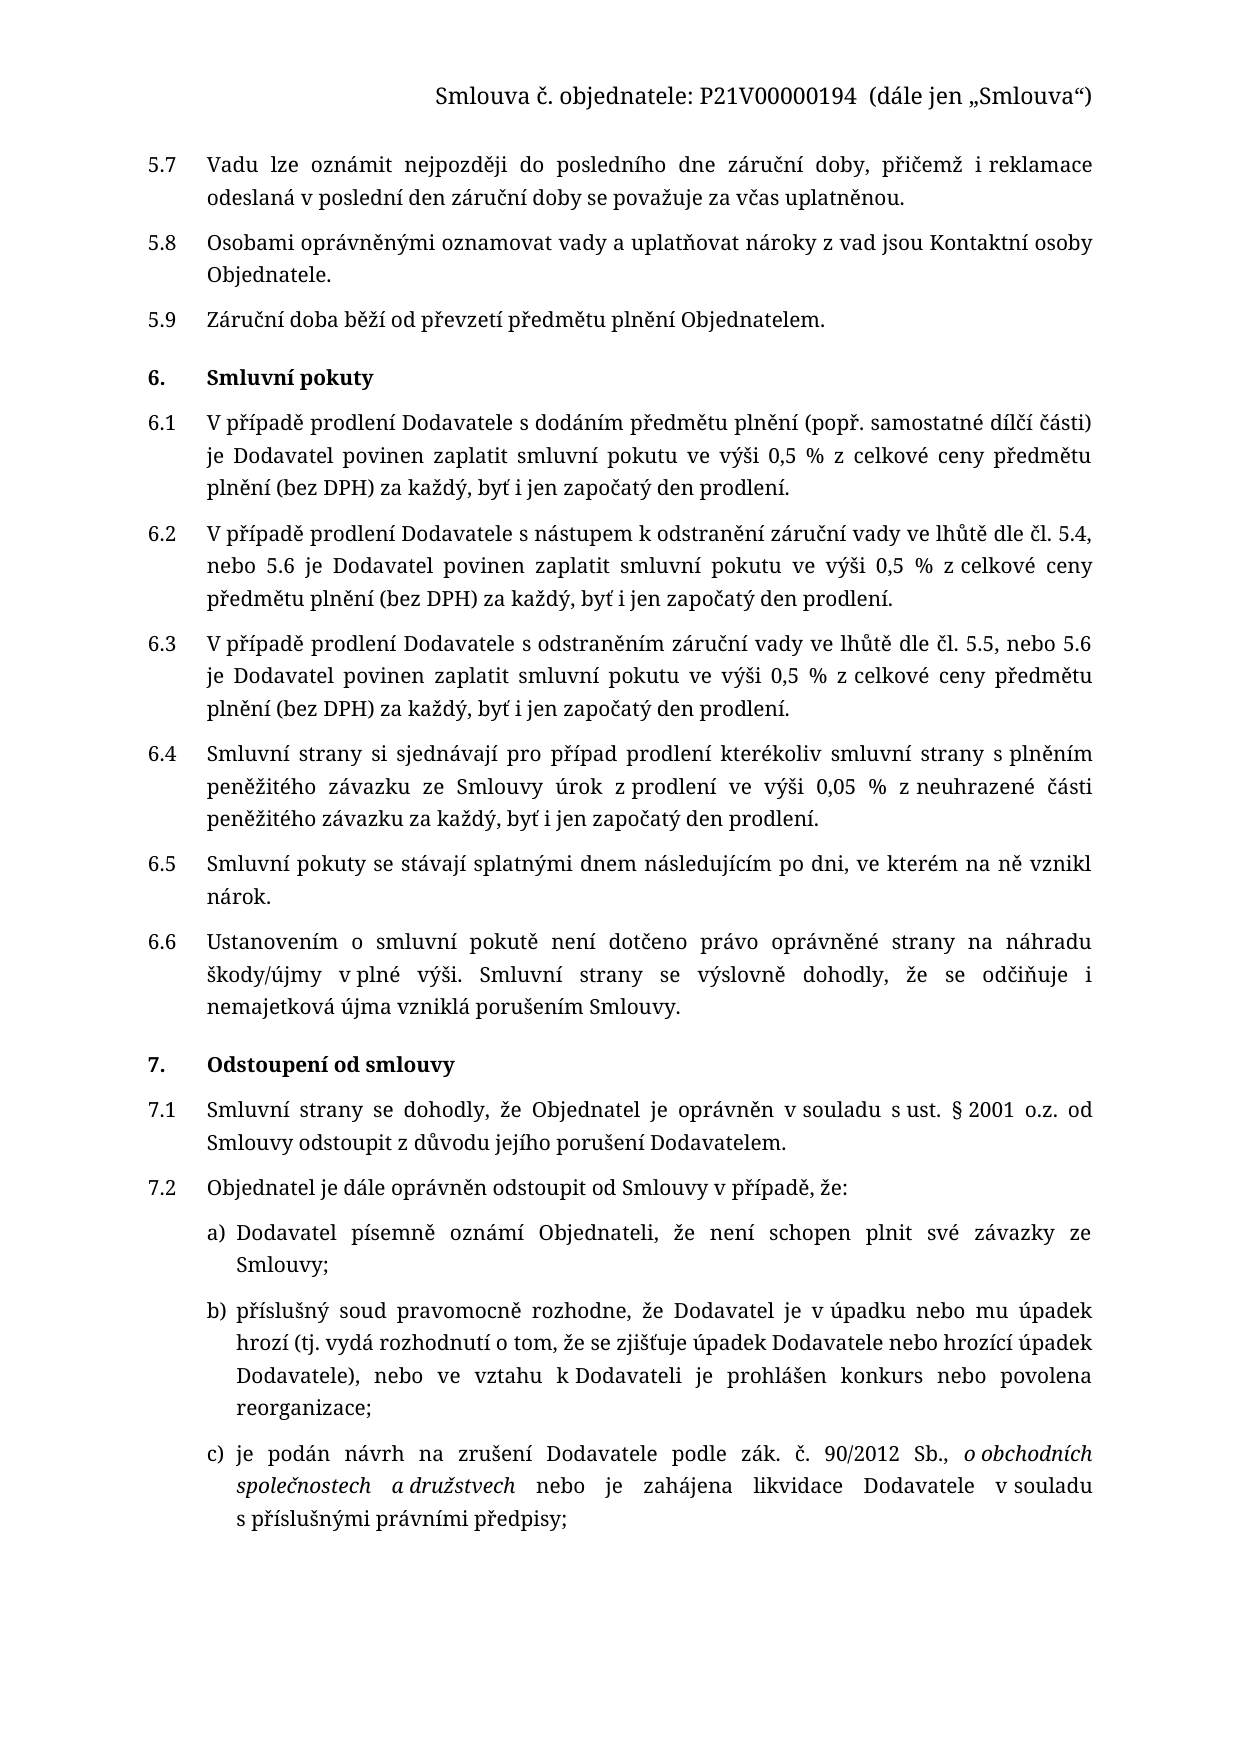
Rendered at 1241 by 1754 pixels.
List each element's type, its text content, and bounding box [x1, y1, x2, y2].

list Záruční doba běží od převzetí předmětu plnění Objednatelem. [148, 306, 1093, 334]
list Smluvní strany se dohodly, že Objednatel je oprávněn v souladu s ust. § 2001 o.z. od Smlouvy odstoupit z důvodu jejího porušení Dodavatelem. [148, 1095, 1093, 1156]
list Dodavatel písemně oznámí Objednateli, že není schopen plnit své závazky ze Smlouvy; [207, 1218, 1093, 1279]
list Smluvní pokuty se stávají splatnými dnem následujícím po dni, ve kterém na ně vznikl nárok. [148, 849, 1093, 911]
list Smluvní pokuty [148, 363, 1093, 392]
list V případě prodlení Dodavatele s dodáním předmětu plnění (popř. samostatné dílčí části) je Dodavatel povinen zaplatit smluvní pokutu ve výši 0,5 % z celkové ceny předmětu plnění (bez DPH) za každý, byť i jen započatý den prodlení. [148, 408, 1093, 502]
list V případě prodlení Dodavatele s odstraněním záruční vady ve lhůtě dle čl. 5.5, nebo 5.6 je Dodavatel povinen zaplatit smluvní pokutu ve výši 0,5 % z celkové ceny předmětu plnění (bez DPH) za každý, byť i jen započatý den prodlení. [148, 629, 1093, 723]
list je podán návrh na zrušení Dodavatele podle zák. č. 90/2012 Sb., o obchodních společnostech a družstvech nebo je zahájena likvidace Dodavatele v souladu s příslušnými právními předpisy; [207, 1439, 1093, 1532]
list Ustanovením o smluvní pokutě není dotčeno právo oprávněné strany na náhradu škody/újmy v plné výši. Smluvní strany se výslovně dohodly, že se odčiňuje i nemajetková újma vzniklá porušením Smlouvy. [148, 927, 1093, 1021]
list příslušný soud pravomocně rozhodne, že Dodavatel je v úpadku nebo mu úpadek hrozí (tj. vydá rozhodnutí o tom, že se zjišťuje úpadek Dodavatele nebo hrozící úpadek Dodavatele), nebo ve vztahu k Dodavateli je prohlášen konkurs nebo povolena reorganizace; [207, 1296, 1093, 1422]
list Osobami oprávněnými oznamovat vady a uplatňovat nároky z vad jsou Kontaktní osoby Objednatele. [148, 228, 1093, 289]
list Smluvní strany si sjednávají pro případ prodlení kterékoliv smluvní strany s plněním peněžitého závazku ze Smlouvy úrok z prodlení ve výši 0,05 % z neuhrazené části peněžitého závazku za každý, byť i jen započatý den prodlení. [148, 739, 1093, 833]
list Vadu lze oznámit nejpozději do posledního dne záruční doby, přičemž i reklamace odeslaná v poslední den záruční doby se považuje za včas uplatněnou. [148, 150, 1093, 211]
list V případě prodlení Dodavatele s nástupem k odstranění záruční vady ve lhůtě dle čl. 5.4, nebo 5.6 je Dodavatel povinen zaplatit smluvní pokutu ve výši 0,5 % z celkové ceny předmětu plnění (bez DPH) za každý, byť i jen započatý den prodlení. [148, 519, 1093, 612]
list Objednatel je dále oprávněn odstoupit od Smlouvy v případě, že: [148, 1173, 1093, 1201]
list Odstoupení od smlouvy [148, 1050, 1093, 1078]
